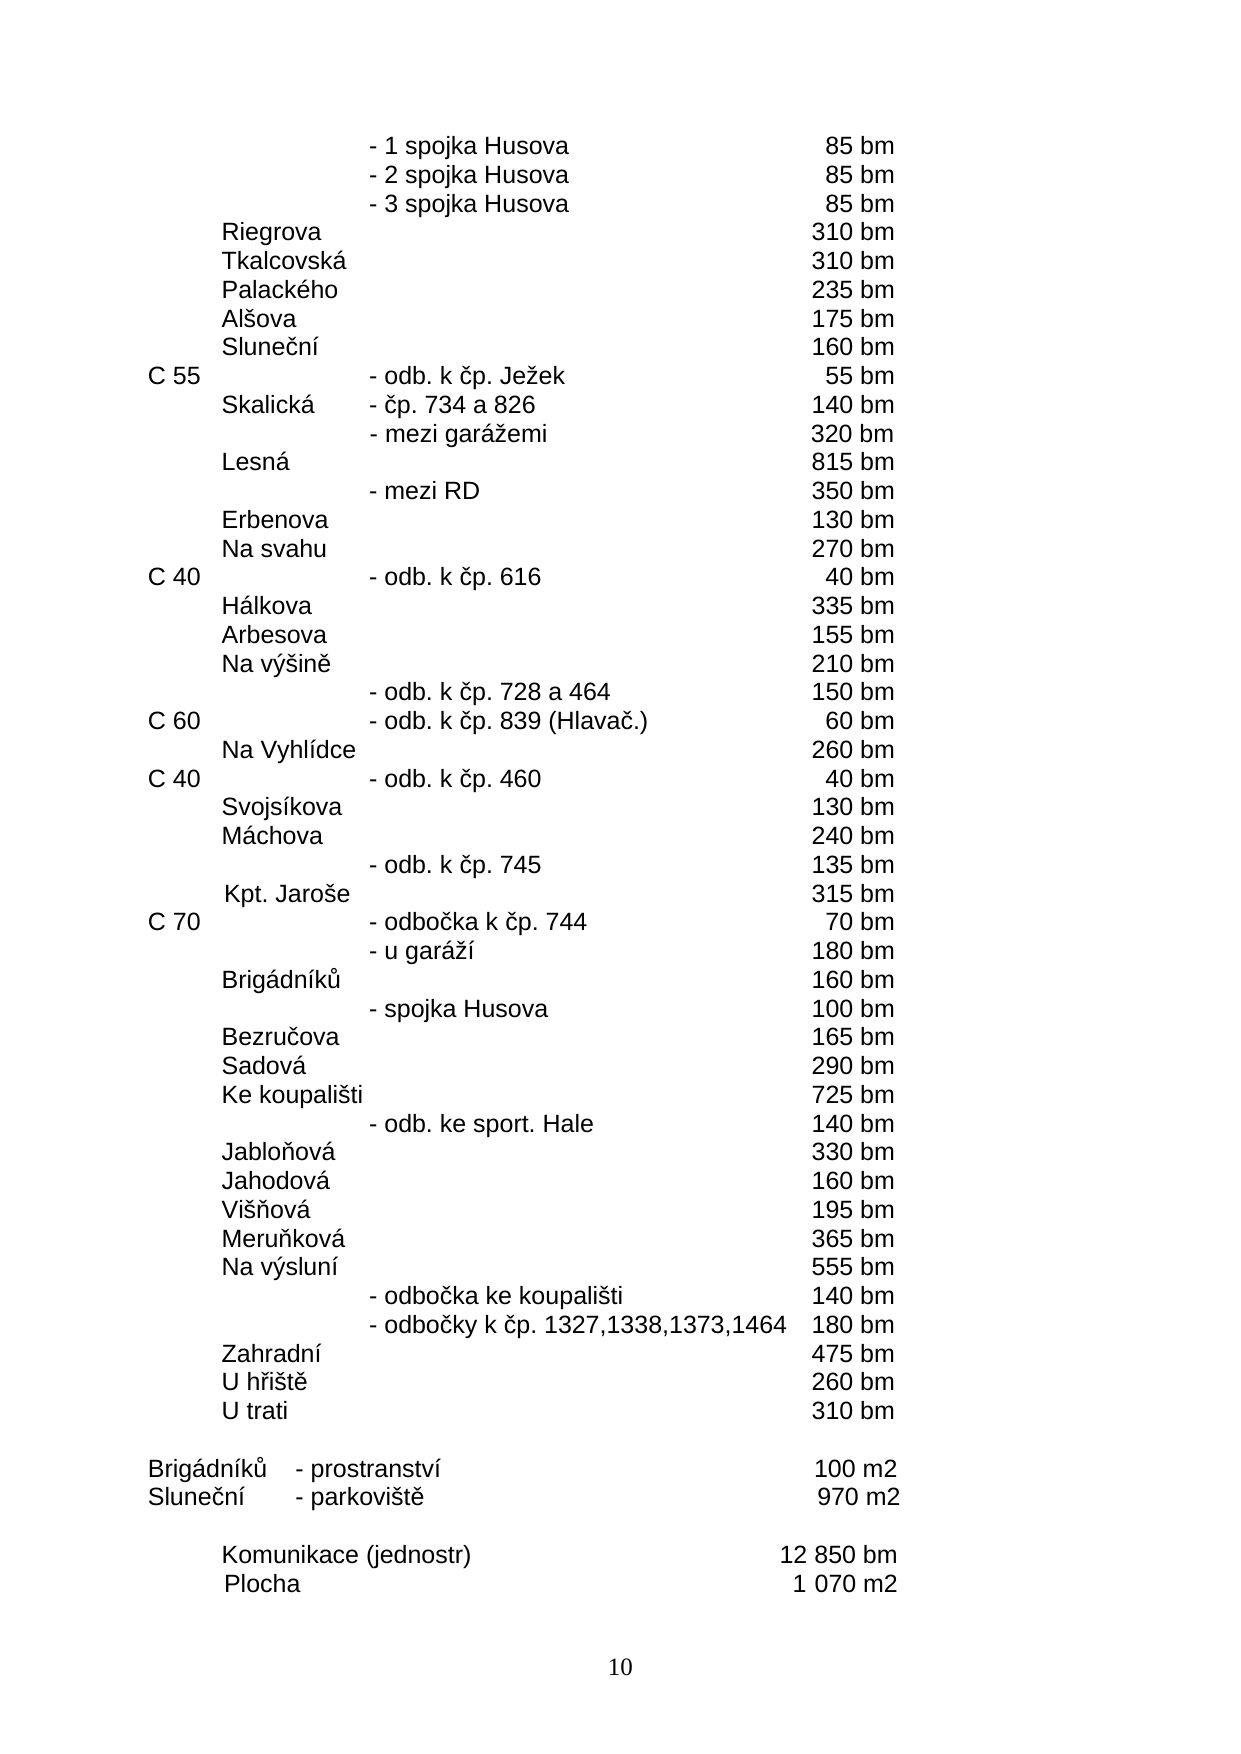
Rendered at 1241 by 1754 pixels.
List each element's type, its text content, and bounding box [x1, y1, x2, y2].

text - mezi garážemi 320 bm [148, 418, 1093, 447]
text Lesná 815 bm [148, 447, 1093, 476]
text Riegrova 310 bm [148, 217, 1093, 246]
text Komunikace (jednostr) 12 850 bm [148, 1540, 1093, 1568]
text Bezručova 165 bm [148, 1022, 1093, 1051]
text U hřiště 260 bm [148, 1367, 1093, 1396]
text Plocha 1 070 m2 [148, 1568, 1093, 1597]
text Na výšině 210 bm [148, 648, 1093, 677]
text Na svahu 270 bm [148, 533, 1093, 562]
text Jahodová 160 bm [148, 1166, 1093, 1195]
text - u garáží 180 bm [148, 936, 1093, 965]
text - 1 spojka Husova 85 bm [148, 131, 1093, 160]
text Višňová 195 bm [148, 1195, 1093, 1223]
text Brigádníků 160 bm [148, 965, 1093, 993]
text Na Vyhlídce 260 bm [148, 735, 1093, 763]
text Sluneční 160 bm [148, 332, 1093, 361]
text - 2 spojka Husova 85 bm [148, 160, 1093, 188]
text C 70 - odbočka k čp. 744 70 bm [148, 907, 1093, 936]
text Kpt. Jaroše 315 bm [148, 878, 1093, 907]
text C 55 - odb. k čp. Ježek 55 bm [148, 361, 1093, 390]
text U trati 310 bm [148, 1396, 1093, 1425]
text C 40 - odb. k čp. 460 40 bm [148, 763, 1093, 792]
text Skalická - čp. 826 140 bm [148, 390, 1093, 418]
text Ke koupališti 725 bm [148, 1080, 1093, 1108]
text Sadová 290 bm [148, 1051, 1093, 1080]
text Zahradní 475 bm [148, 1338, 1093, 1367]
text - odb. ke sport. Hale 140 bm [148, 1108, 1093, 1137]
text - mezi RD 350 bm [148, 476, 1093, 505]
text Erbenova 130 bm [148, 505, 1093, 533]
text - odbočka ke koupališti 140 bm [148, 1281, 1093, 1310]
text Svojsíkova 130 bm [148, 792, 1093, 821]
text Hálkova 335 bm [148, 591, 1093, 620]
text Palackého 235 bm [148, 275, 1093, 303]
text - spojka Husova 100 bm [148, 993, 1093, 1022]
text Alšova 175 bm [148, 303, 1093, 332]
text C 40 - odb. k čp. 616 40 bm [148, 562, 1093, 591]
text Jabloňová 330 bm [148, 1137, 1093, 1166]
text Na výsluní 555 bm [148, 1252, 1093, 1281]
text C 60 - odb. k čp. 839 (Hlavač.) 60 bm [148, 706, 1093, 735]
text - odbočky k čp. 1327,1338,1373,1464 180 bm [148, 1310, 1093, 1338]
text - odb. k čp. 464 150 bm [148, 677, 1093, 706]
text Máchova 240 bm [148, 821, 1093, 850]
text Sluneční - parkoviště 970 m2 [148, 1482, 1093, 1511]
text - odb. k čp. 745 135 bm [148, 850, 1093, 878]
text Brigádníků - prostranství 100 m2 [148, 1453, 1093, 1482]
text Meruňková 365 bm [148, 1223, 1093, 1252]
text - 3 spojka Husova 85 bm [148, 188, 1093, 217]
text Arbesova 155 bm [148, 620, 1093, 648]
text Tkalcovská 310 bm [148, 246, 1093, 275]
